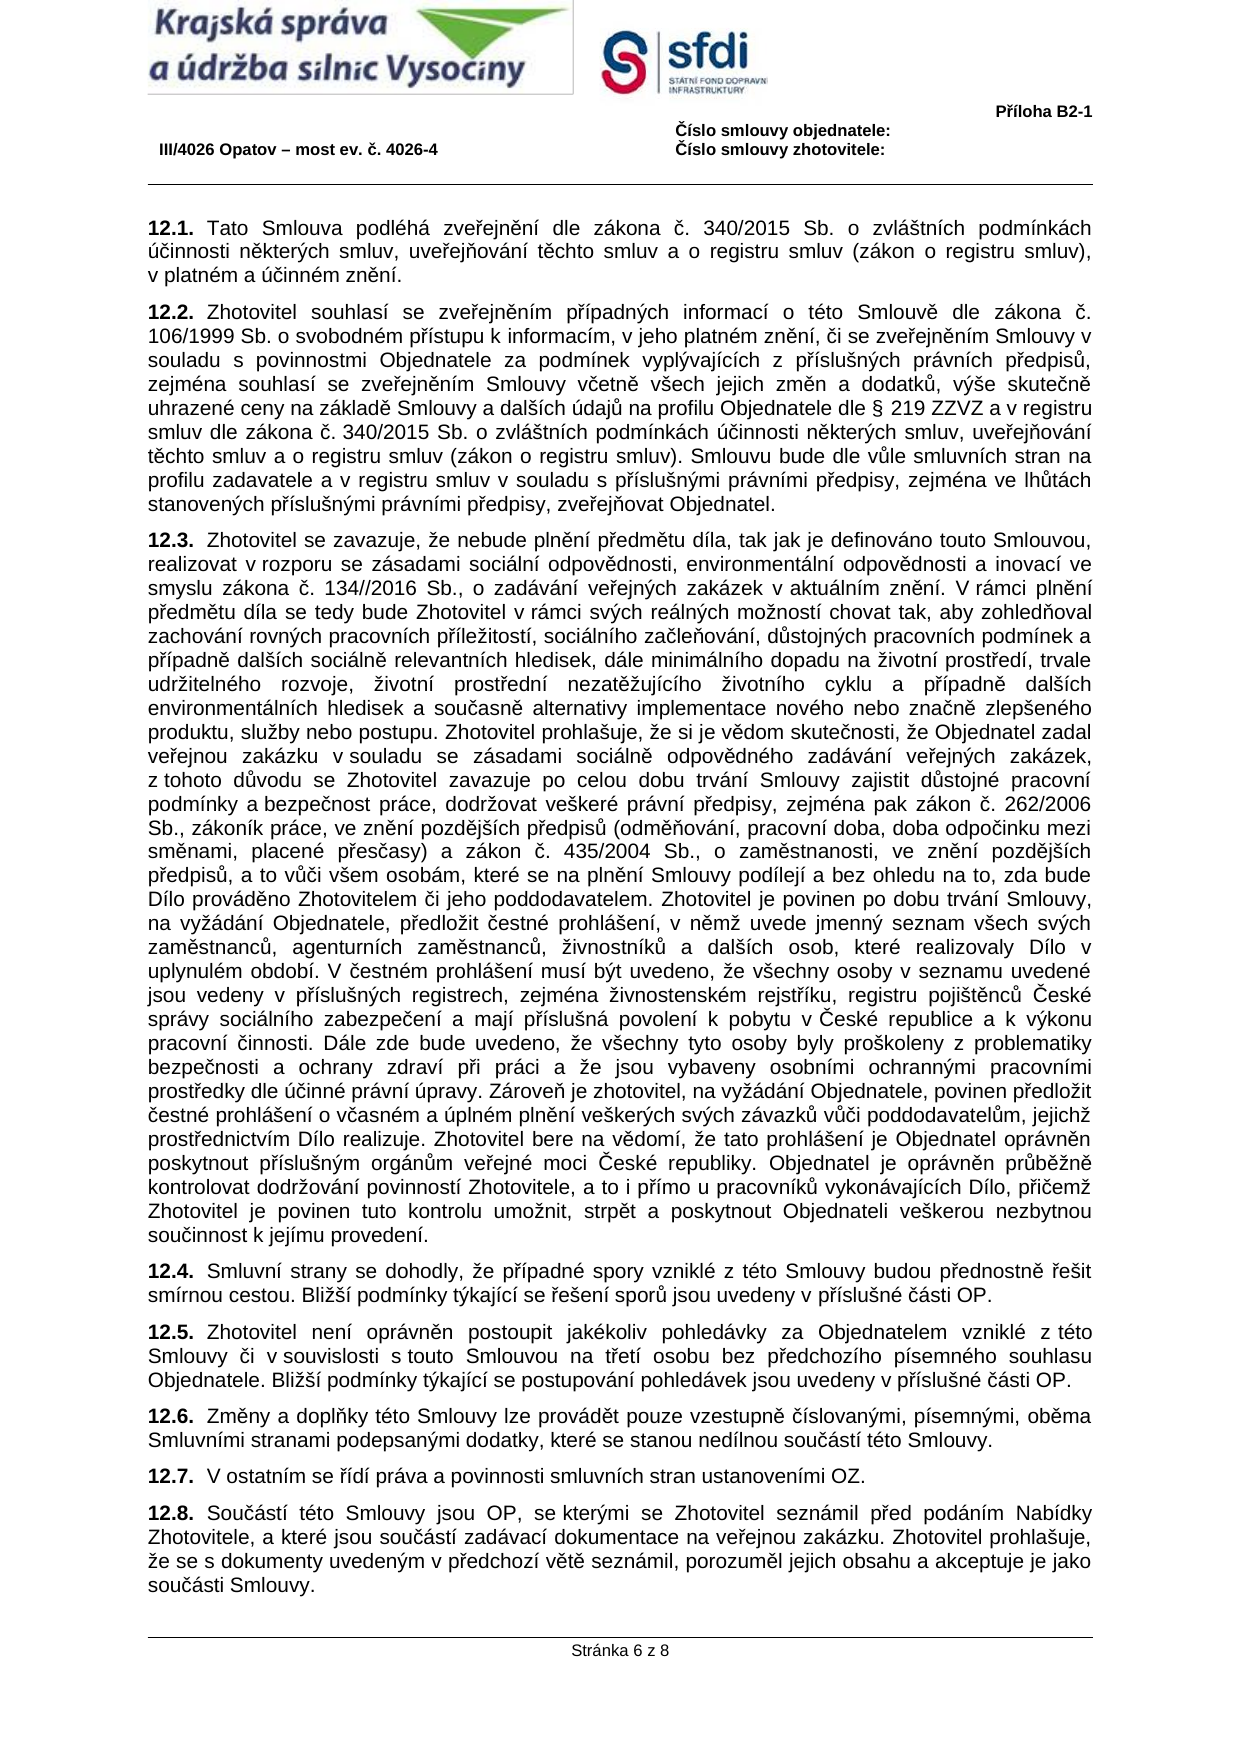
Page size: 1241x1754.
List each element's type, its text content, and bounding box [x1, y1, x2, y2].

list Součástí této Smlouvy jsou OP, se kterými se Zhotovitel seznámil před podáním Nabídky Zhotovitele, a které jsou součástí zadávací dokumentace na veřejnou zakázku. Zhotovitel prohlašuje, že se s dokumenty uvedeným v předchozí větě seznámil, porozuměl jejich obsahu a akceptuje je jako součásti Smlouvy. [148, 1501, 1093, 1597]
list Smluvní strany se dohodly, že případné spory vzniklé z této Smlouvy budou přednostně řešit smírnou cestou. Bližší podmínky týkající se řešení sporů jsou uvedeny v příslušné části OP. [148, 1259, 1093, 1307]
picture [147, 0, 574, 96]
list V ostatním se řídí práva a povinnosti smluvních stran ustanoveními OZ. [148, 1464, 1093, 1488]
list Zhotovitel souhlasí se zveřejněním případných informací o této Smlouvě dle zákona č. 106/1999 Sb. o svobodném přístupu k informacím, v jeho platném znění, či se zveřejněním Smlouvy v souladu s povinnostmi Objednatele za podmínek vyplývajících z příslušných právních předpisů, zejména souhlasí se zveřejněním Smlouvy včetně všech jejich změn a dodatků, výše skutečně uhrazené ceny na základě Smlouvy a dalších údajů na profilu Objednatele dle § 219 ZZVZ a v registru smluv dle zákona č. 340/2015 Sb. o zvláštních podmínkách účinnosti některých smluv, uveřejňování těchto smluv a o registru smluv (zákon o registru smluv). Smlouvu bude dle vůle smluvních stran na profilu zadavatele a v registru smluv v souladu s příslušnými právními předpisy, zejména ve lhůtách stanovených příslušnými právními předpisy, zveřejňovat Objednatel. [148, 300, 1093, 515]
list Změny a doplňky této Smlouvy lze provádět pouze vzestupně číslovanými, písemnými, oběma Smluvními stranami podepsanými dodatky, které se stanou nedílnou součástí této Smlouvy. [148, 1404, 1093, 1452]
list Zhotovitel není oprávněn postoupit jakékoliv pohledávky za Objednatelem vzniklé z této Smlouvy či v souvislosti s touto Smlouvou na třetí osobu bez předchozího písemného souhlasu Objednatele. Bližší podmínky týkající se postupování pohledávek jsou uvedeny v příslušné části OP. [148, 1319, 1093, 1391]
picture [598, 14, 768, 108]
list Zhotovitel se zavazuje, že nebude plnění předmětu díla, tak jak je definováno touto Smlouvou, realizovat v rozporu se zásadami sociální odpovědnosti, environmentální odpovědnosti a inovací ve smyslu zákona č. 134//2016 Sb., o zadávání veřejných zakázek v aktuálním znění. V rámci plnění předmětu díla se tedy bude Zhotovitel v rámci svých reálných možností chovat tak, aby zohledňoval zachování rovných pracovních příležitostí, sociálního začleňování, důstojných pracovních podmínek a případně dalších sociálně relevantních hledisek, dále minimálního dopadu na životní prostředí, trvale udržitelného rozvoje, životní prostřední nezatěžujícího životního cyklu a případně dalších environmentálních hledisek a současně alternativy implementace nového nebo značně zlepšeného produktu, služby nebo postupu. Zhotovitel prohlašuje, že si je vědom skutečnosti, že Objednatel zadal veřejnou zakázku v souladu se zásadami sociálně odpovědného zadávání veřejných zakázek, z tohoto důvodu se Zhotovitel zavazuje po celou dobu trvání Smlouvy zajistit důstojné pracovní podmínky a bezpečnost práce, dodržovat veškeré právní předpisy, zejména pak zákon č. 262/2006 Sb., zákoník práce, ve znění pozdějších předpisů (odměňování, pracovní doba, doba odpočinku mezi směnami, placené přesčasy) a zákon č. 435/2004 Sb., o zaměstnanosti, ve znění pozdějších předpisů, a to vůči všem osobám, které se na plnění Smlouvy podílejí a bez ohledu na to, zda bude Dílo prováděno Zhotovitelem či jeho poddodavatelem. Zhotovitel je povinen po dobu trvání Smlouvy, na vyžádání Objednatele, předložit čestné prohlášení, v němž uvede jmenný seznam všech svých zaměstnanců, agenturních zaměstnanců, živnostníků a dalších osob, které realizovaly Dílo v uplynulém období. V čestném prohlášení musí být uvedeno, že všechny osoby v seznamu uvedené jsou vedeny v příslušných registrech, zejména živnostenském rejstříku, registru pojištěnců České správy sociálního zabezpečení a mají příslušná povolení k pobytu v České republice a k výkonu pracovní činnosti. Dále zde bude uvedeno, že všechny tyto osoby byly proškoleny z problematiky bezpečnosti a ochrany zdraví při práci a že jsou vybaveny osobními ochrannými pracovními prostředky dle účinné právní úpravy. Zároveň je zhotovitel, na vyžádání Objednatele, povinen předložit čestné prohlášení o včasném a úplném plnění veškerých svých závazků vůči poddodavatelům, jejichž prostřednictvím Dílo realizuje. Zhotovitel bere na vědomí, že tato prohlášení je Objednatel oprávněn poskytnout příslušným orgánům veřejné moci České republiky. Objednatel je oprávněn průběžně kontrolovat dodržování povinností Zhotovitele, a to i přímo u pracovníků vykonávajících Dílo, přičemž Zhotovitel je povinen tuto kontrolu umožnit, strpět a poskytnout Objednateli veškerou nezbytnou součinnost k jejímu provedení. [148, 528, 1093, 1247]
list Tato Smlouva podléhá zveřejnění dle zákona č. 340/2015 Sb. o zvláštních podmínkách účinnosti některých smluv, uveřejňování těchto smluv a o registru smluv (zákon o registru smluv), v platném a účinném znění. [148, 215, 1093, 287]
